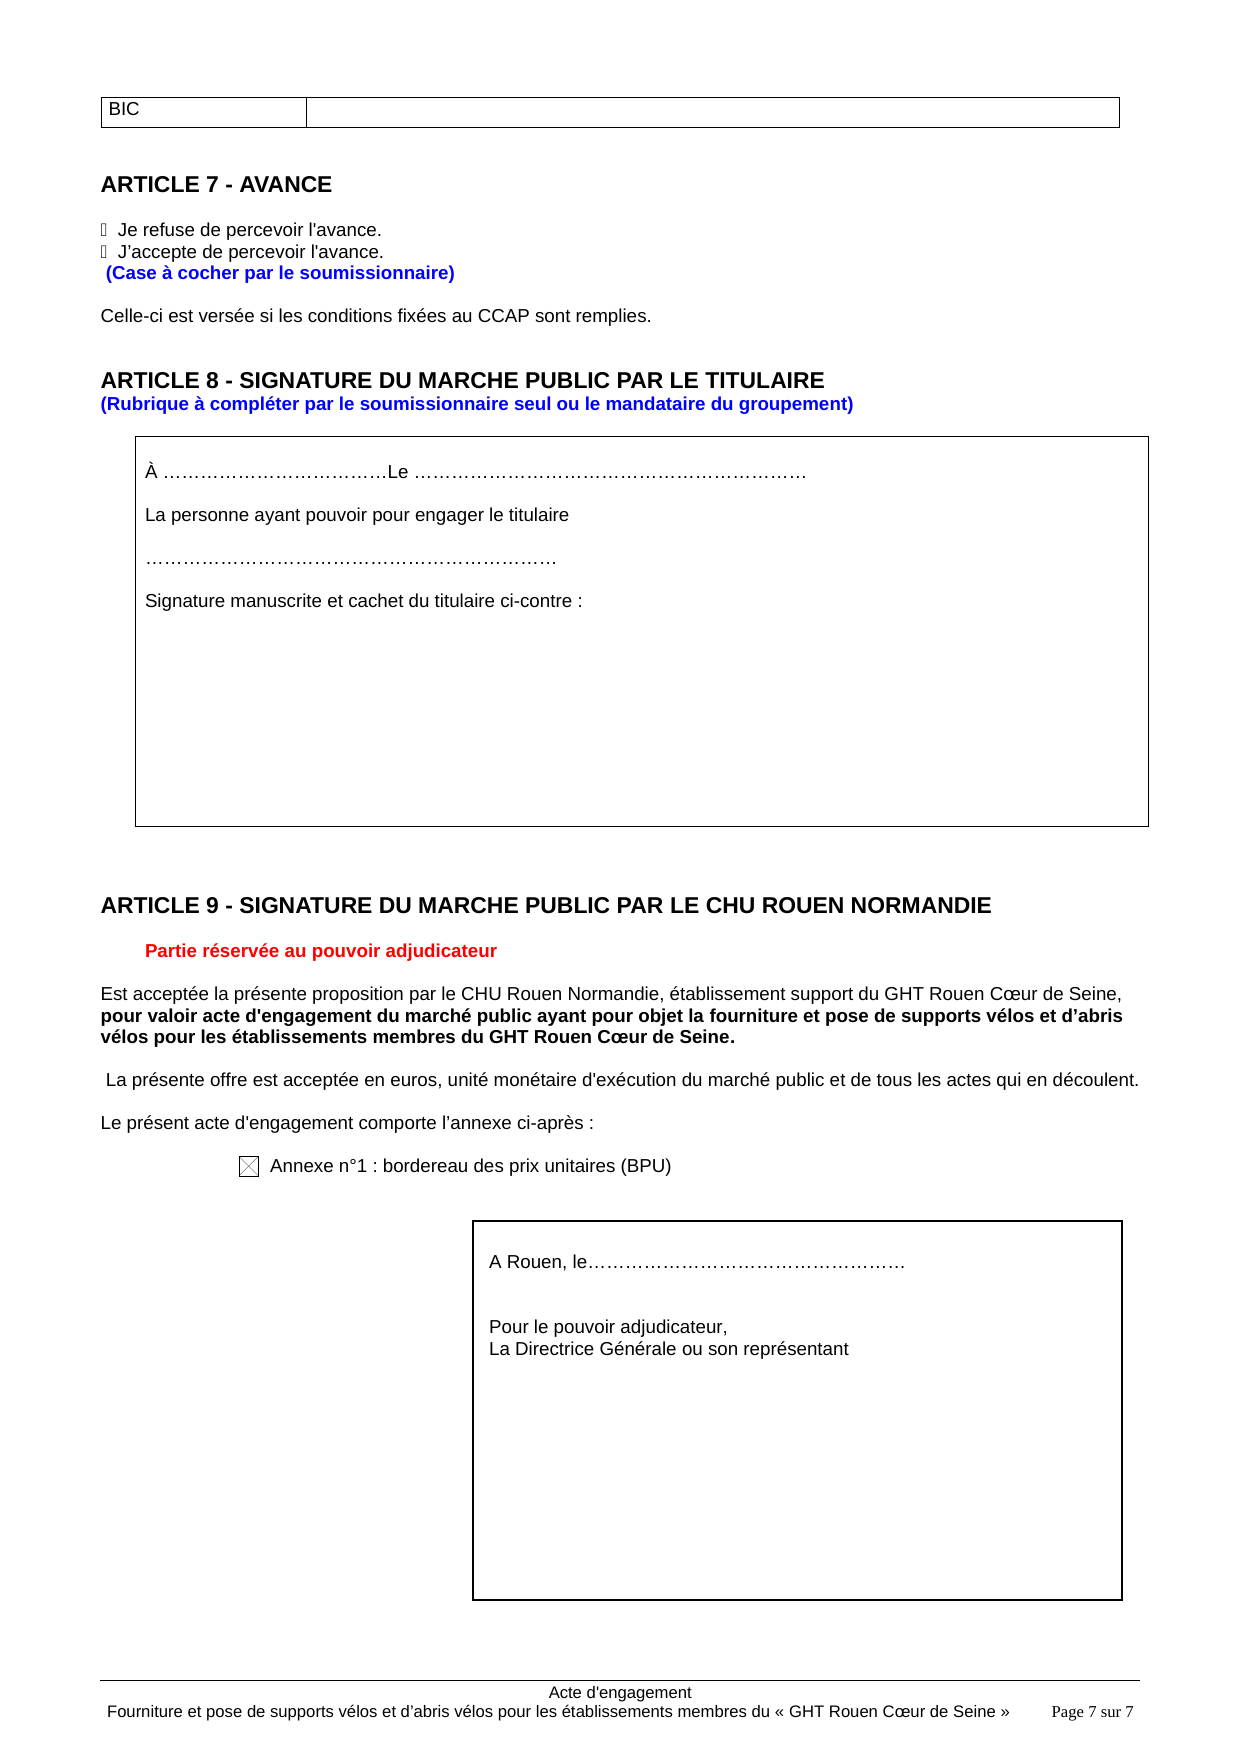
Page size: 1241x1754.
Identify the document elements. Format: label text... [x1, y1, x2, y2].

text Annexe n°1 : bordereau des prix unitaires (BPU) [238, 1155, 1140, 1177]
table_cell BIC [102, 98, 306, 127]
text La personne ayant pouvoir pour engager le titulaire [136, 501, 1148, 526]
text J’accepte de percevoir l'avance. [100, 241, 1140, 262]
text ………………………………………………………… [136, 544, 1148, 569]
text Est acceptée la présente proposition par le CHU Rouen Normandie, établissement support du GHT Rouen Cœur de Seine, pour valoir acte d'engagement du marché public ayant pour objet la fourniture et pose de supports vélos et d’abris vélos pour les établissements membres du GHT Rouen Cœur de Seine. [100, 983, 1140, 1047]
text Celle-ci est versée si les conditions fixées au CCAP sont remplies. [100, 305, 1140, 327]
text À ………………………………Le ……………………………………………………… [136, 458, 1148, 482]
text La présente offre est acceptée en euros, unité monétaire d'exécution du marché public et de tous les actes qui en découlent. [100, 1069, 1140, 1091]
text (Rubrique à compléter par le soumissionnaire seul ou le mandataire du groupement) [100, 393, 1140, 415]
text (Case à cocher par le soumissionnaire) [100, 262, 1140, 284]
text Signature manuscrite et cachet du titulaire ci-contre : [136, 587, 1148, 612]
subtitle SIGNATURE DU MARCHE PUBLIC PAR LE CHU ROUEN NORMANDIE [100, 892, 1140, 918]
subtitle AVANCE [100, 171, 1140, 197]
text Le présent acte d'engagement comporte l’annexe ci-après : [100, 1112, 1140, 1134]
text Je refuse de percevoir l'avance. [100, 219, 1140, 241]
table_cell [307, 98, 1119, 127]
text Partie réservée au pouvoir adjudicateur [145, 940, 1140, 961]
subtitle SIGNATURE DU MARCHE PUBLIC PAR LE TITULAIRE [100, 367, 1140, 393]
